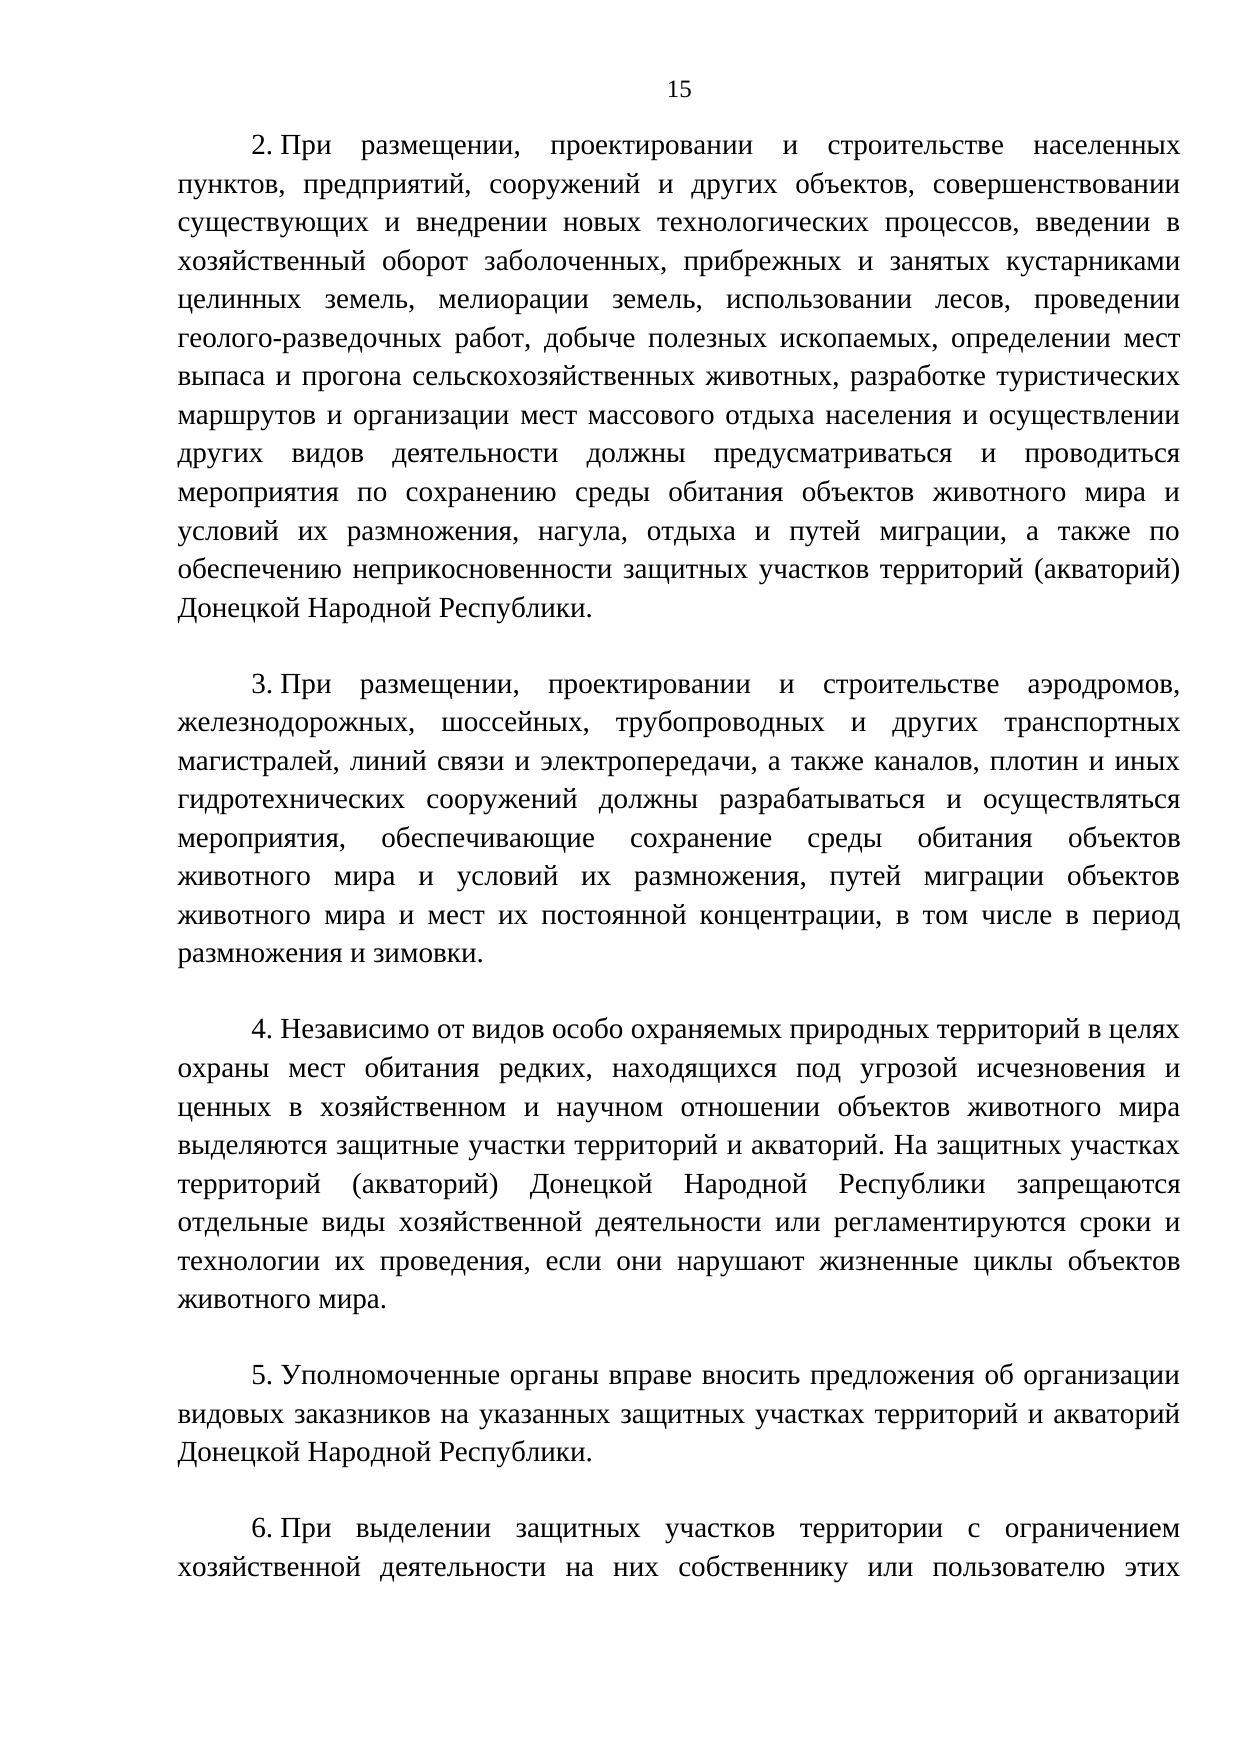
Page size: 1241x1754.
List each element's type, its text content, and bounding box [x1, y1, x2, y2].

text 5. Уполномоченные органы вправе вносить предложения об организации видовых заказников на указанных защитных участках территорий и акваторий Донецкой Народной Республики. [177, 1357, 1181, 1468]
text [177, 1511, 1181, 1583]
text 4. Независимо от видов особо охраняемых природных территорий в целях охраны мест обитания редких, находящихся под угрозой исчезновения и ценных в хозяйственном и научном отношении объектов животного мира выделяются защитные участки территорий и акваторий. На защитных участках территорий (акваторий) Донецкой Народной Республики запрещаются отдельные виды хозяйственной деятельности или регламентируются сроки и технологии их проведения, если они нарушают жизненные циклы объектов животного мира. [177, 1012, 1181, 1315]
text 2. При размещении, проектировании и строительстве населенных пунктов, предприятий, сооружений и других объектов, совершенствовании существующих и внедрении новых технологических процессов, введении в хозяйственный оборот заболоченных, прибрежных и занятых кустарниками целинных земель, мелиорации земель, использовании лесов, проведении геолого-разведочных работ, добыче полезных ископаемых, определении мест выпаса и прогона сельскохозяйственных животных, разработке туристических маршрутов и организации мест массового отдыха населения и осуществлении других видов деятельности должны предусматриваться и проводиться мероприятия по сохранению среды обитания объектов животного мира и условий их размножения, нагула, отдыха и путей миграции, а также по обеспечению неприкосновенности защитных участков территорий (акваторий) Донецкой Народной Республики. [177, 127, 1181, 623]
text 3. При размещении, проектировании и строительстве аэродромов, железнодорожных, шоссейных, трубопроводных и других транспортных магистралей, линий связи и электропередачи, а также каналов, плотин и иных гидротехнических сооружений должны разрабатываться и осуществляться мероприятия, обеспечивающие сохранение среды обитания объектов животного мира и условий их размножения, путей миграции объектов животного мира и мест их постоянной концентрации, в том числе в период размножения и зимовки. [177, 666, 1181, 969]
